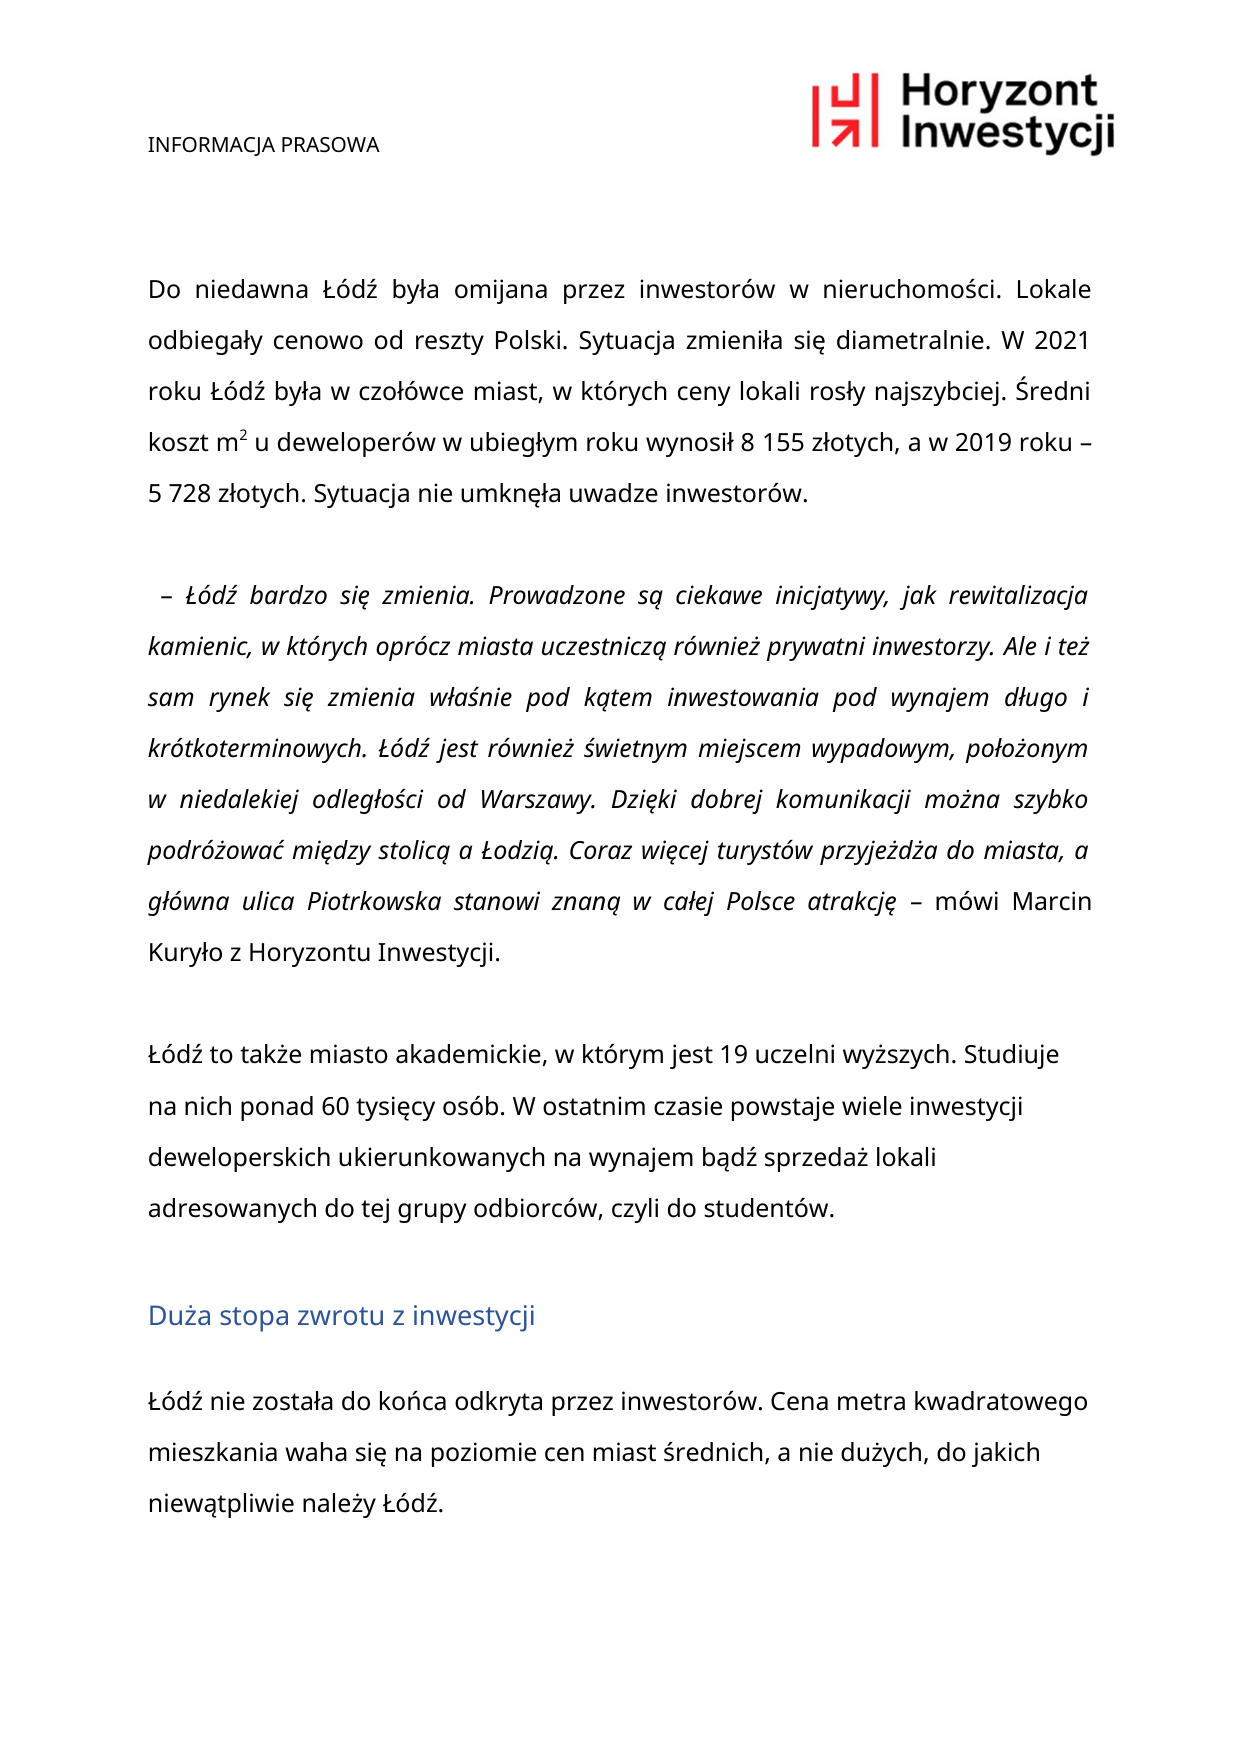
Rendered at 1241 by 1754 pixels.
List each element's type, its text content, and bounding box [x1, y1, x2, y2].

text Do niedawna Łódź była omijana przez inwestorów w nieruchomości. Lokale odbiegały cenowo od reszty Polski. Sytuacja zmieniła się diametralnie. W 2021 roku Łódź była w czołówce miast, w których ceny lokali rosły najszybciej. Średni koszt m2 u deweloperów w ubiegłym roku wynosił 8 155 złotych, a w 2019 roku – 5 728 złotych. Sytuacja nie umknęła uwadze inwestorów. [148, 272, 1093, 510]
picture [803, 51, 1132, 180]
text Łódź nie została do końca odkryta przez inwestorów. Cena metra kwadratowego mieszkania waha się na poziomie cen miast średnich, a nie dużych, do jakich niewątpliwie należy Łódź. [148, 1383, 1093, 1519]
text Łódź to także miasto akademickie, w którym jest 19 uczelni wyższych. Studiuje na nich ponad 60 tysięcy osób. W ostatnim czasie powstaje wiele inwestycji deweloperskich ukierunkowanych na wynajem bądź sprzedaż lokali adresowanych do tej grupy odbiorców, czyli do studentów. [148, 1037, 1093, 1224]
subtitle Duża stopa zwrotu z inwestycji [148, 1297, 1093, 1333]
text – Łódź bardzo się zmienia. Prowadzone są ciekawe inicjatywy, jak rewitalizacja kamienic, w których oprócz miasta uczestniczą również prywatni inwestorzy. Ale i też sam rynek się zmienia właśnie pod kątem inwestowania pod wynajem długo i krótkoterminowych. Łódź jest również świetnym miejscem wypadowym, położonym w niedalekiej odległości od Warszawy. Dzięki dobrej komunikacji można szybko podróżować między stolicą a Łodzią. Coraz więcej turystów przyjeżdża do miasta, a główna ulica Piotrkowska stanowi znaną w całej Polsce atrakcję – mówi Marcin Kuryło z Horyzontu Inwestycji. [148, 578, 1093, 969]
